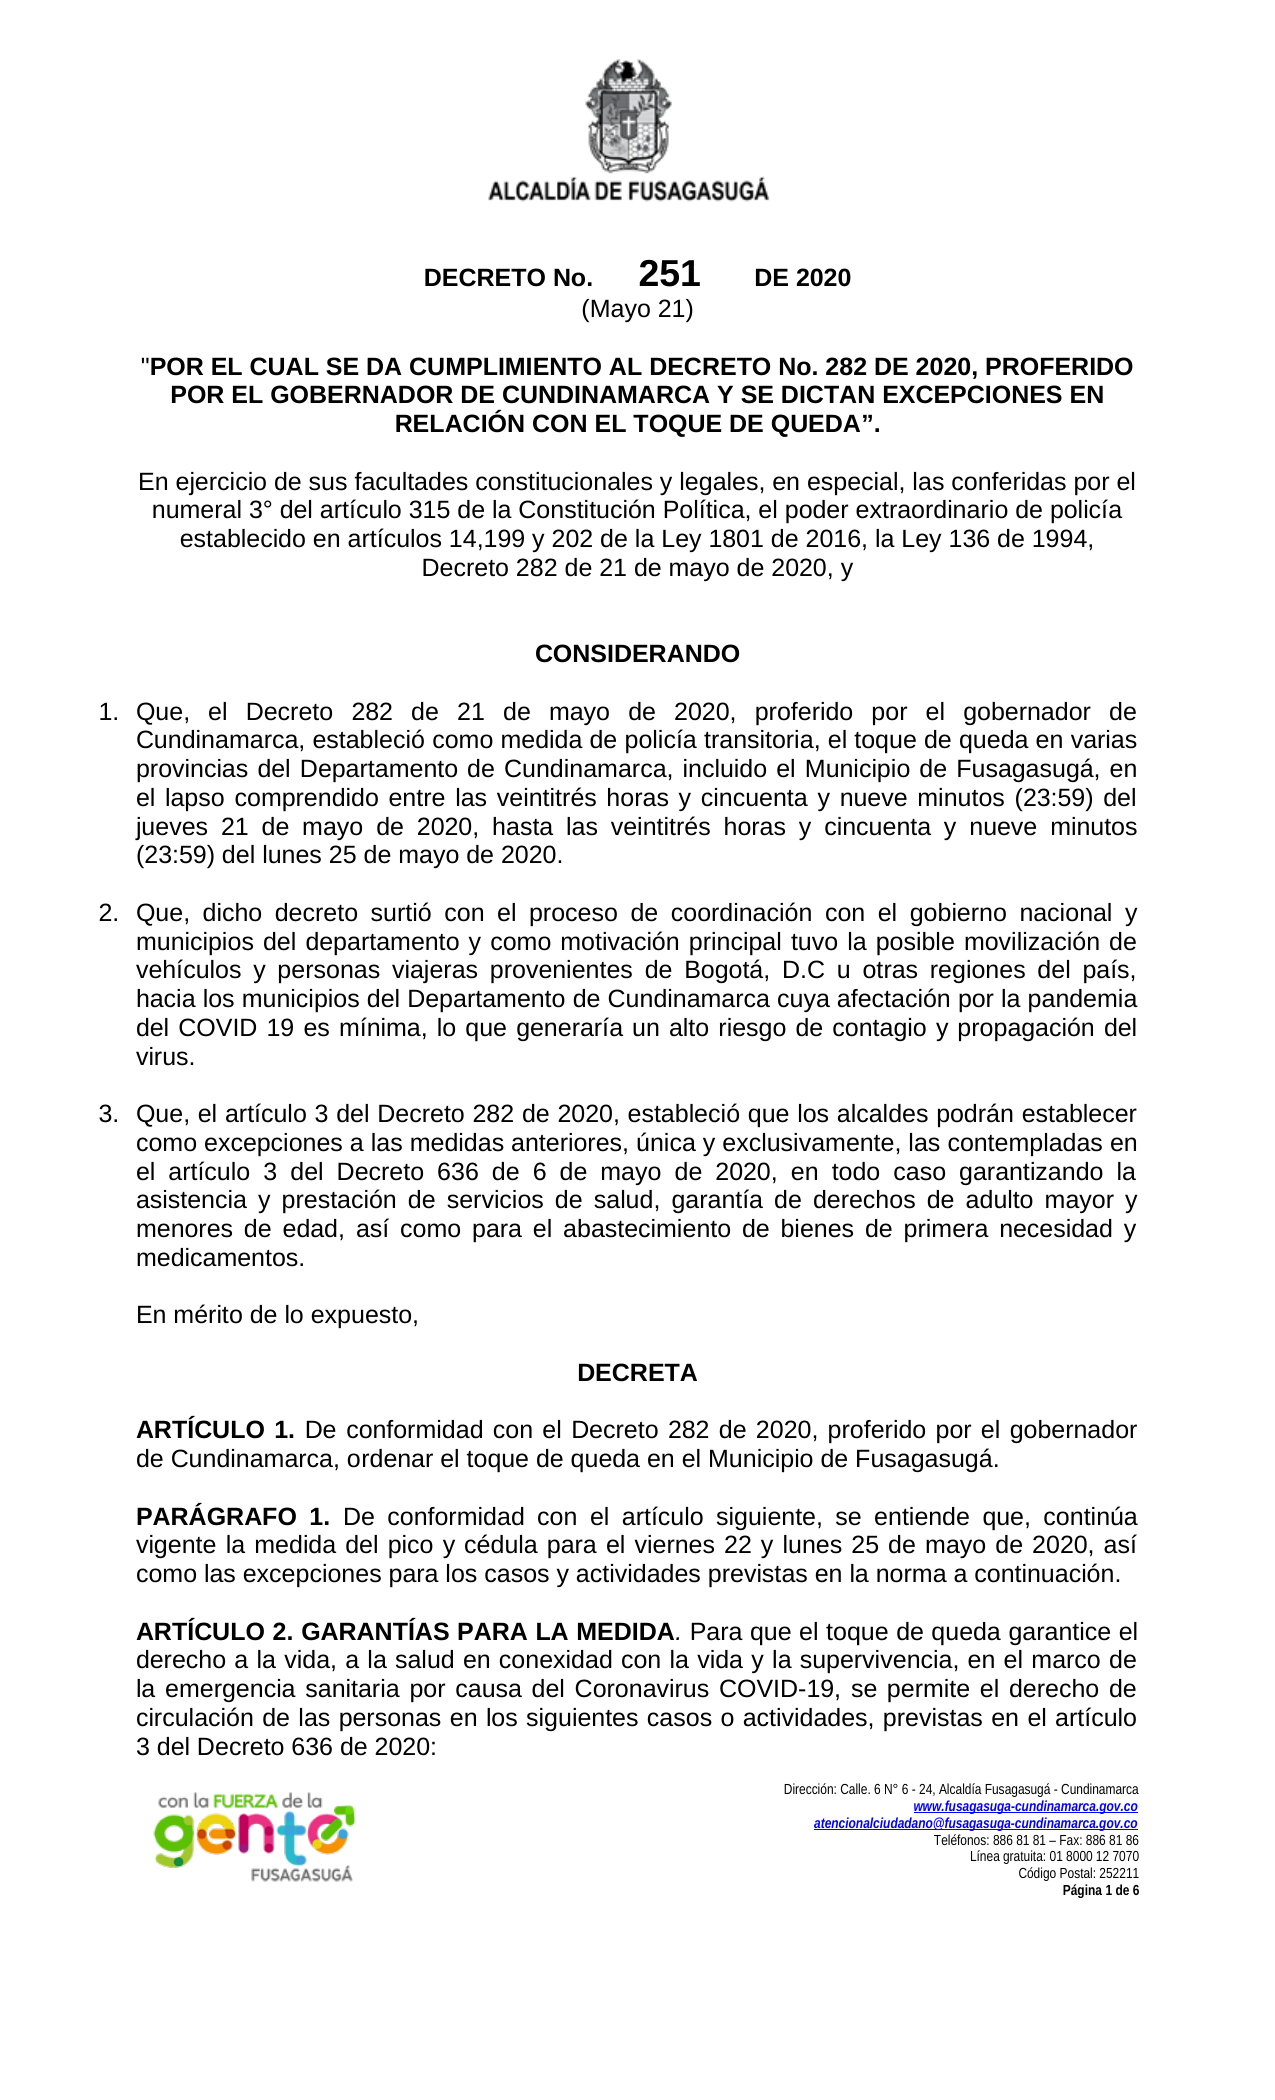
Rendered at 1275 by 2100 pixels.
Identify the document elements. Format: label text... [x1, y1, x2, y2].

picture [357, 59, 918, 208]
list Que, el artículo 3 del Decreto 282 de 2020, estableció que los alcaldes podrán establecer como excepciones a las medidas anteriores, única y exclusivamente, las contempladas en el artículo 3 del Decreto 636 de 6 de mayo de 2020, en todo caso garantizando la asistencia y prestación de servicios de salud, garantía de derechos de adulto mayor y menores de edad, así como para el abastecimiento de bienes de primera necesidad y medicamentos. [98, 1099, 1139, 1272]
text ARTÍCULO 2. GARANTÍAS PARA LA MEDIDA. Para que el toque de queda garantice el derecho a la vida, a la salud en conexidad con la vida y la supervivencia, en el marco de la emergencia sanitaria por causa del Coronavirus COVID-19, se permite el derecho de circulación de las personas en los siguientes casos o actividades, previstas en el artículo 3 del Decreto 636 de 2020: [136, 1617, 1139, 1760]
picture [135, 1777, 373, 1897]
list Que, dicho decreto surtió con el proceso de coordinación con el gobierno nacional y municipios del departamento y como motivación principal tuvo la posible movilización de vehículos y personas viajeras provenientes de Bogotá, D.C u otras regiones del país, hacia los municipios del Departamento de Cundinamarca cuya afectación por la pandemia del COVID 19 es mínima, lo que generaría un alto riesgo de contagio y propagación del virus. [98, 898, 1139, 1070]
text (Mayo 21) [136, 294, 1139, 323]
text DECRETA [136, 1358, 1139, 1387]
text "POR EL CUAL SE DA CUMPLIMIENTO AL DECRETO No. 282 DE 2020, PROFERIDO POR EL GOBERNADOR DE CUNDINAMARCA Y SE DICTAN EXCEPCIONES EN RELACIÓN CON EL TOQUE DE QUEDA”. [136, 352, 1139, 438]
list ARTÍCULO 1. De conformidad con el Decreto 282 de 2020, proferido por el gobernador de Cundinamarca, ordenar el toque de queda en el Municipio de Fusagasugá. [136, 1415, 1139, 1473]
text En mérito de lo expuesto, [136, 1300, 1139, 1329]
text En ejercicio de sus facultades constitucionales y legales, en especial, las conferidas por el numeral 3° del artículo 315 de la Constitución Política, el poder extraordinario de policía establecido en artículos 14,199 y 202 de la Ley 1801 de 2016, la Ley 136 de 1994, Decreto 282 de 21 de mayo de 2020, y [136, 467, 1139, 582]
text CONSIDERANDO [136, 639, 1139, 668]
list Que, el Decreto 282 de 21 de mayo de 2020, proferido por el gobernador de Cundinamarca, estableció como medida de policía transitoria, el toque de queda en varias provincias del Departamento de Cundinamarca, incluido el Municipio de Fusagasugá, en el lapso comprendido entre las veintitrés horas y cincuenta y nueve minutos (23:59) del jueves 21 de mayo de 2020, hasta las veintitrés horas y cincuenta y nueve minutos (23:59) del lunes 25 de mayo de 2020. [98, 697, 1139, 869]
list PARÁGRAFO 1. De conformidad con el artículo siguiente, se entiende que, continúa vigente la medida del pico y cédula para el viernes 22 y lunes 25 de mayo de 2020, así como las excepciones para los casos y actividades previstas en la norma a continuación. [136, 1502, 1139, 1588]
text DECRETO No. 251 DE 2020 [136, 251, 1139, 294]
